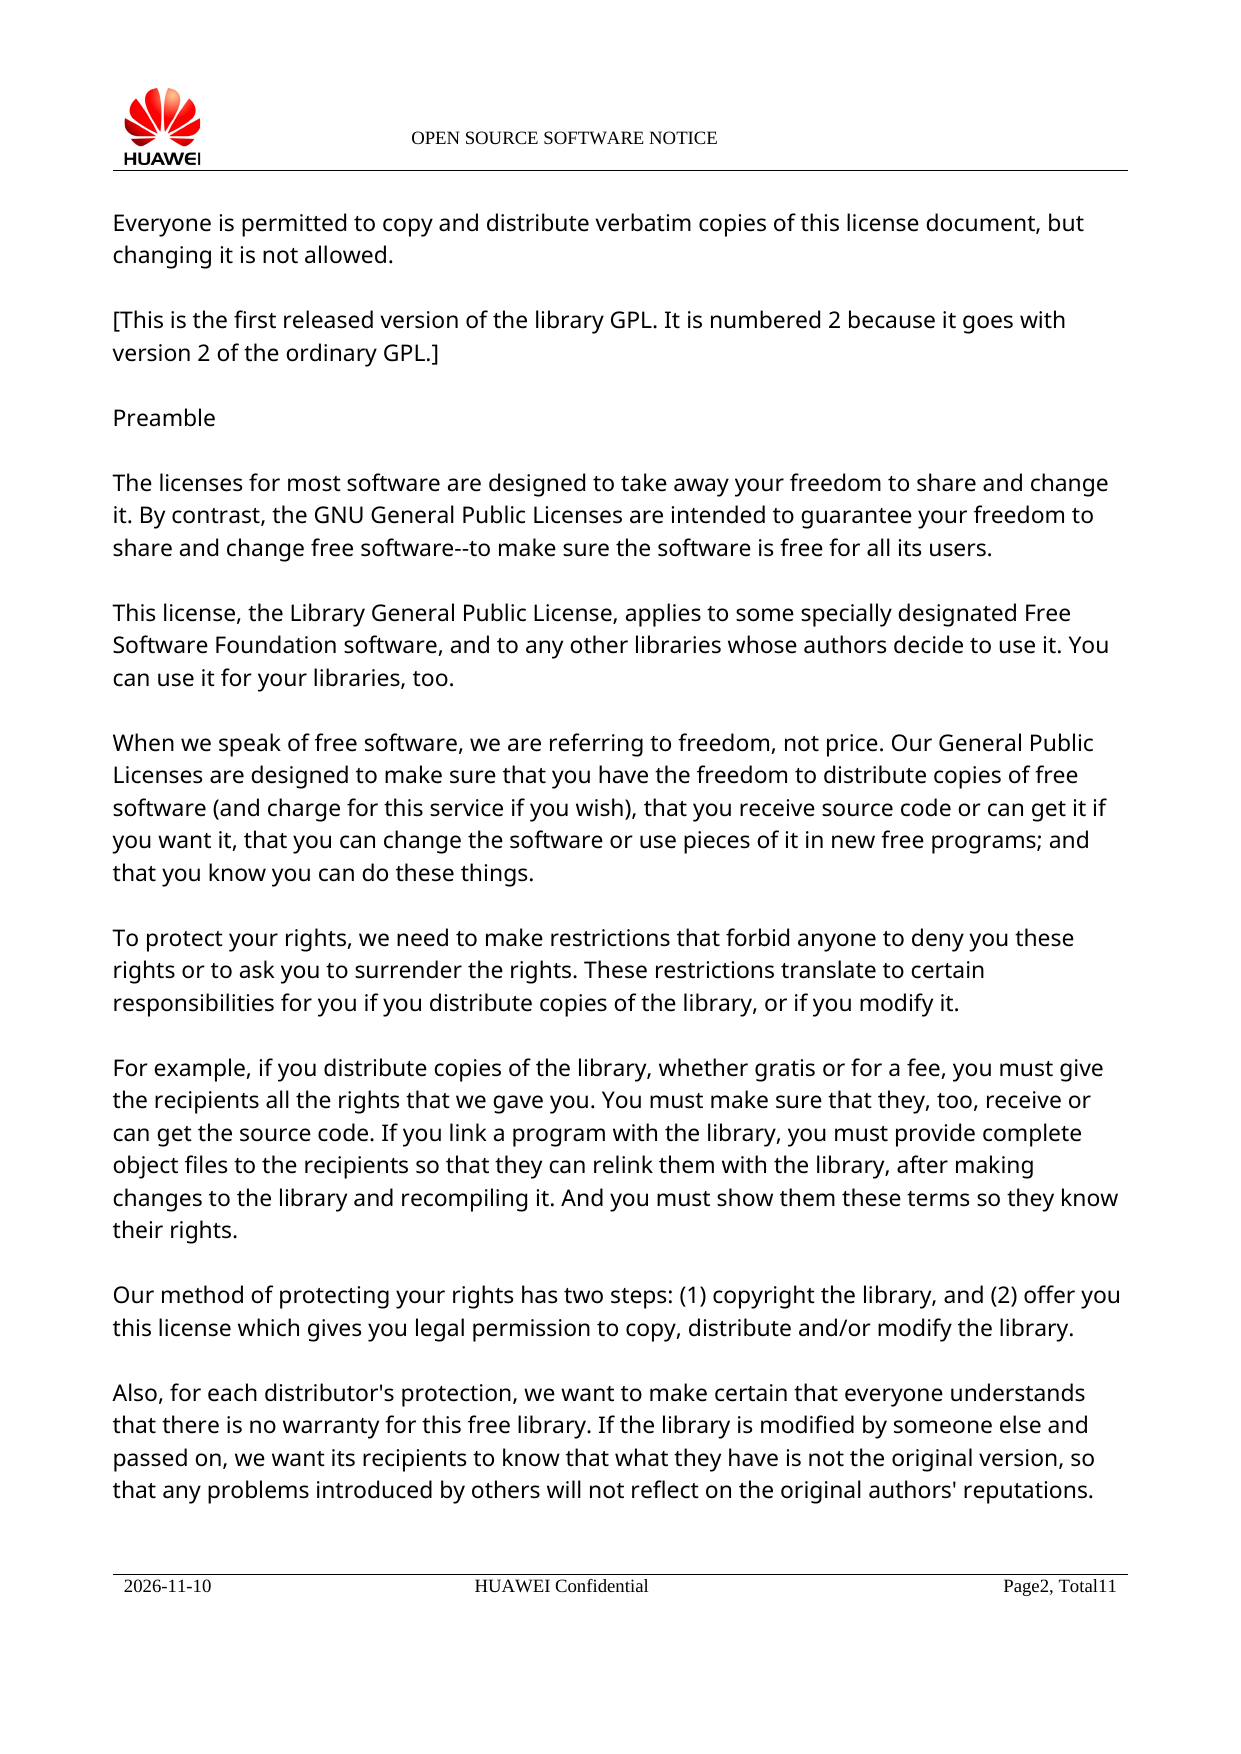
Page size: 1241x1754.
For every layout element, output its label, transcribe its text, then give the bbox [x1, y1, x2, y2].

text Also, for each distributor's protection, we want to make certain that everyone understands that there is no warranty for this free library. If the library is modified by someone else and passed on, we want its recipients to know that what they have is not the original version, so that any problems introduced by others will not reflect on the original authors' reputations. [112, 1376, 1128, 1506]
text For example, if you distribute copies of the library, whether gratis or for a fee, you must give the recipients all the rights that we gave you. You must make sure that they, too, receive or can get the source code. If you link a program with the library, you must provide complete object files to the recipients so that they can relink them with the library, after making changes to the library and recompiling it. And you must show them these terms so they know their rights. [112, 1051, 1128, 1246]
text Our method of protecting your rights has two steps: (1) copyright the library, and (2) offer you this license which gives you legal permission to copy, distribute and/or modify the library. [112, 1279, 1128, 1344]
text Preamble [112, 401, 1128, 434]
text The licenses for most software are designed to take away your freedom to share and change it. By contrast, the GNU General Public Licenses are intended to guarantee your freedom to share and change free software--to make sure the software is free for all its users. [112, 466, 1128, 564]
text To protect your rights, we need to make restrictions that forbid anyone to deny you these rights or to ask you to surrender the rights. These restrictions translate to certain responsibilities for you if you distribute copies of the library, or if you modify it. [112, 921, 1128, 1019]
text Everyone is permitted to copy and distribute verbatim copies of this license document, but changing it is not allowed. [112, 206, 1128, 271]
picture [124, 88, 201, 165]
text When we speak of free software, we are referring to freedom, not price. Our General Public Licenses are designed to make sure that you have the freedom to distribute copies of free software (and charge for this service if you wish), that you receive source code or can get it if you want it, that you can change the software or use pieces of it in new free programs; and that you know you can do these things. [112, 726, 1128, 889]
text [This is the first released version of the library GPL. It is numbered 2 because it goes with version 2 of the ordinary GPL.] [112, 304, 1128, 369]
text This license, the Library General Public License, applies to some specially designated Free Software Foundation software, and to any other libraries whose authors decide to use it. You can use it for your libraries, too. [112, 596, 1128, 694]
